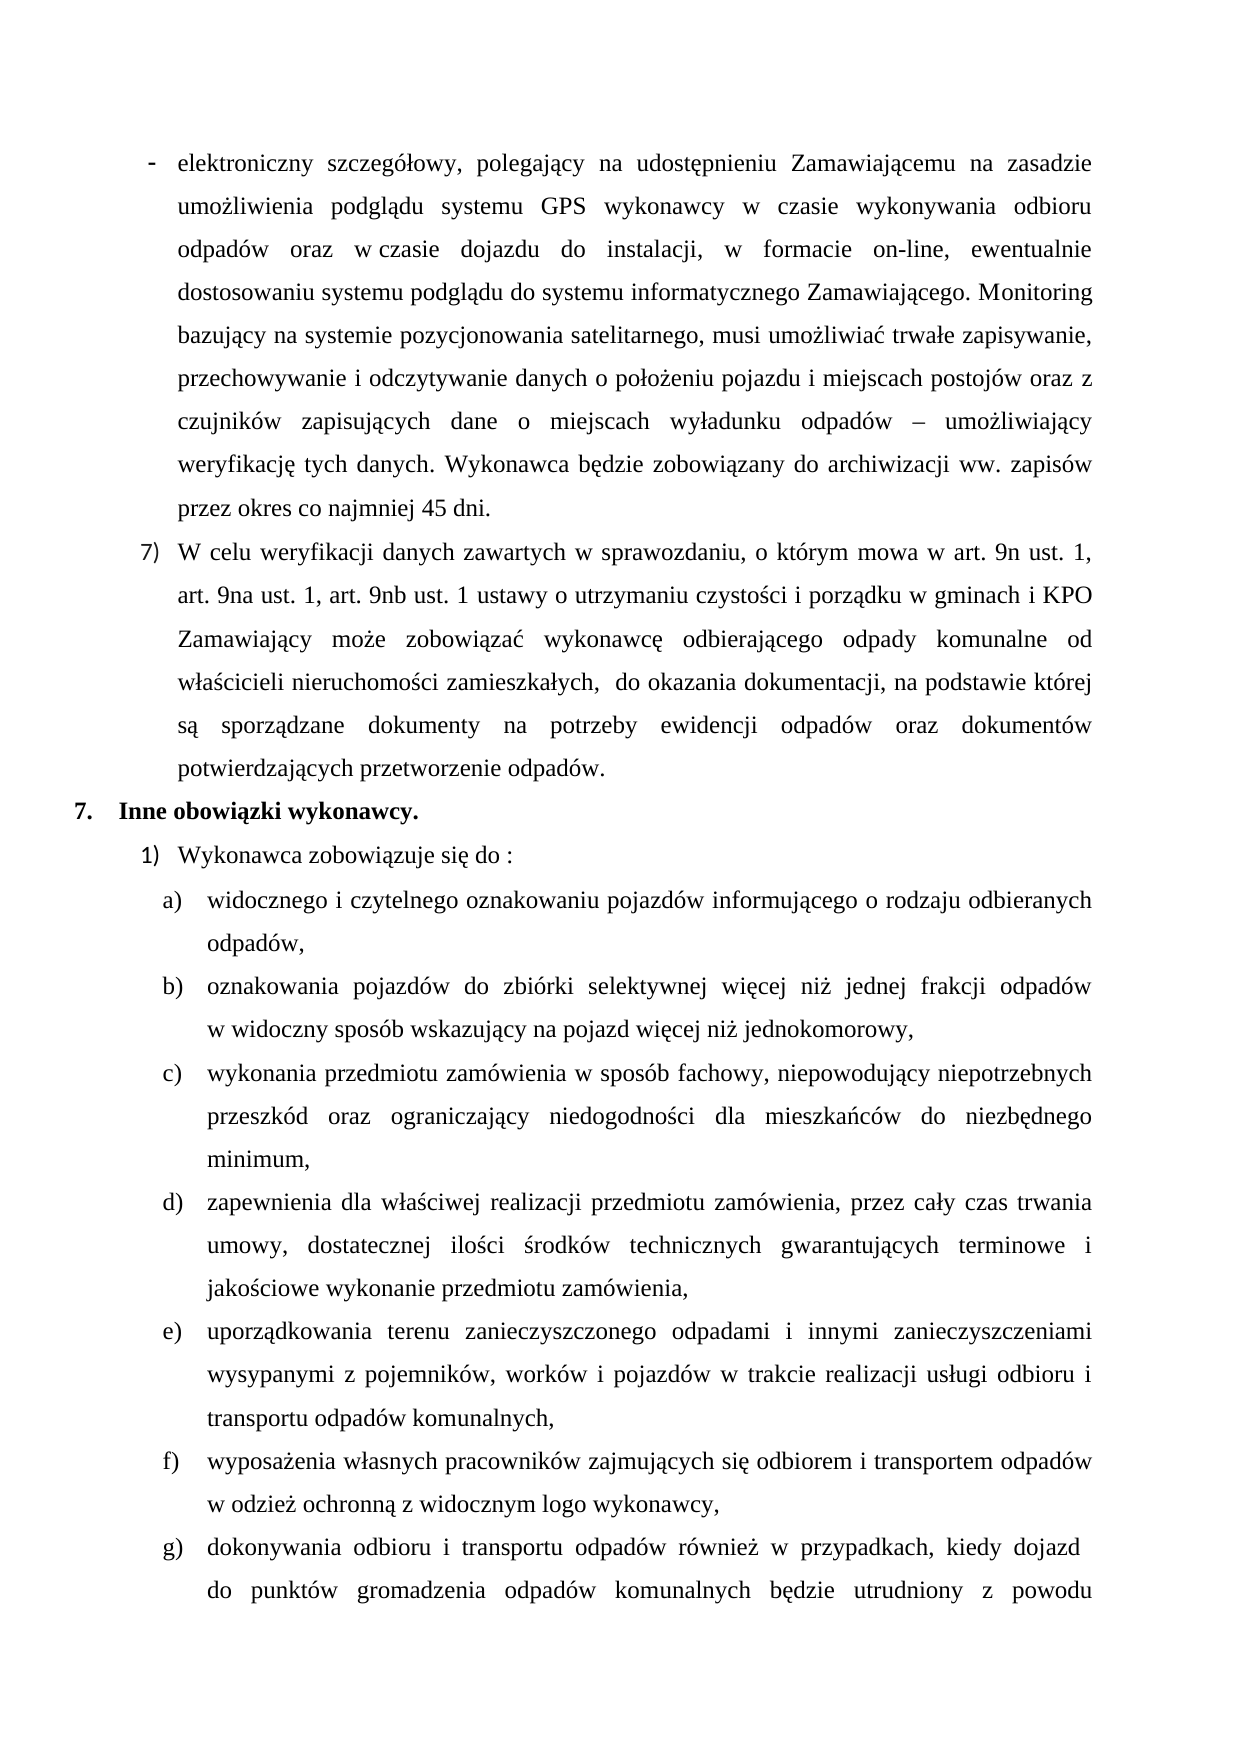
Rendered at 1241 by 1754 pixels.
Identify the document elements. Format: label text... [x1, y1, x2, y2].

list wyposażenia własnych pracowników zajmujących się odbiorem i transportem odpadów w odzież ochronną z widocznym logo wykonawcy, [162, 1446, 1093, 1518]
list wykonania przedmiotu zamówienia w sposób fachowy, niepowodujący niepotrzebnych przeszkód oraz ograniczający niedogodności dla mieszkańców do niezbędnego minimum, [162, 1058, 1093, 1173]
list elektroniczny szczegółowy, polegający na udostępnieniu Zamawiającemu na zasadzie umożliwienia podglądu systemu GPS wykonawcy w czasie wykonywania odbioru odpadów oraz w czasie dojazdu do instalacji, w formacie on-line, ewentualnie dostosowaniu systemu podglądu do systemu informatycznego Zamawiającego. Monitoring bazujący na systemie pozycjonowania satelitarnego, musi umożliwiać trwałe zapisywanie, przechowywanie i odczytywanie danych o położeniu pojazdu i miejscach postojów oraz z czujników zapisujących dane o miejscach wyładunku odpadów – umożliwiający weryfikację tych danych. Wykonawca będzie zobowiązany do archiwizacji ww. zapisów przez okres co najmniej 45 dni. [148, 148, 1093, 521]
list uporządkowania terenu zanieczyszczonego odpadami i innymi zanieczyszczeniami wysypanymi z pojemników, worków i pojazdów w trakcie realizacji usługi odbioru i transportu odpadów komunalnych, [162, 1316, 1093, 1431]
list oznakowania pojazdów do zbiórki selektywnej więcej niż jednej frakcji odpadów w widoczny sposób wskazujący na pojazd więcej niż jednokomorowy, [162, 971, 1093, 1043]
list zapewnienia dla właściwej realizacji przedmiotu zamówienia, przez cały czas trwania umowy, dostatecznej ilości środków technicznych gwarantujących terminowe i jakościowe wykonanie przedmiotu zamówienia, [162, 1187, 1093, 1302]
list W celu weryfikacji danych zawartych w sprawozdaniu, o którym mowa w art. 9n ust. 1, art. 9na ust. 1, art. 9nb ust. 1 ustawy o utrzymaniu czystości i porządku w gminach i KPO Zamawiający może zobowiązać wykonawcę odbierającego odpady komunalne od właścicieli nieruchomości zamieszkałych, do okazania dokumentacji, na podstawie której są sporządzane dokumenty na potrzeby ewidencji odpadów oraz dokumentów potwierdzających przetworzenie odpadów. [140, 536, 1093, 782]
list Wykonawca zobowiązuje się do : [140, 839, 1093, 870]
list widocznego i czytelnego oznakowaniu pojazdów informującego o rodzaju odbieranych odpadów, [162, 885, 1093, 957]
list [162, 1532, 1093, 1604]
list Inne obowiązki wykonawcy. [74, 796, 1093, 825]
